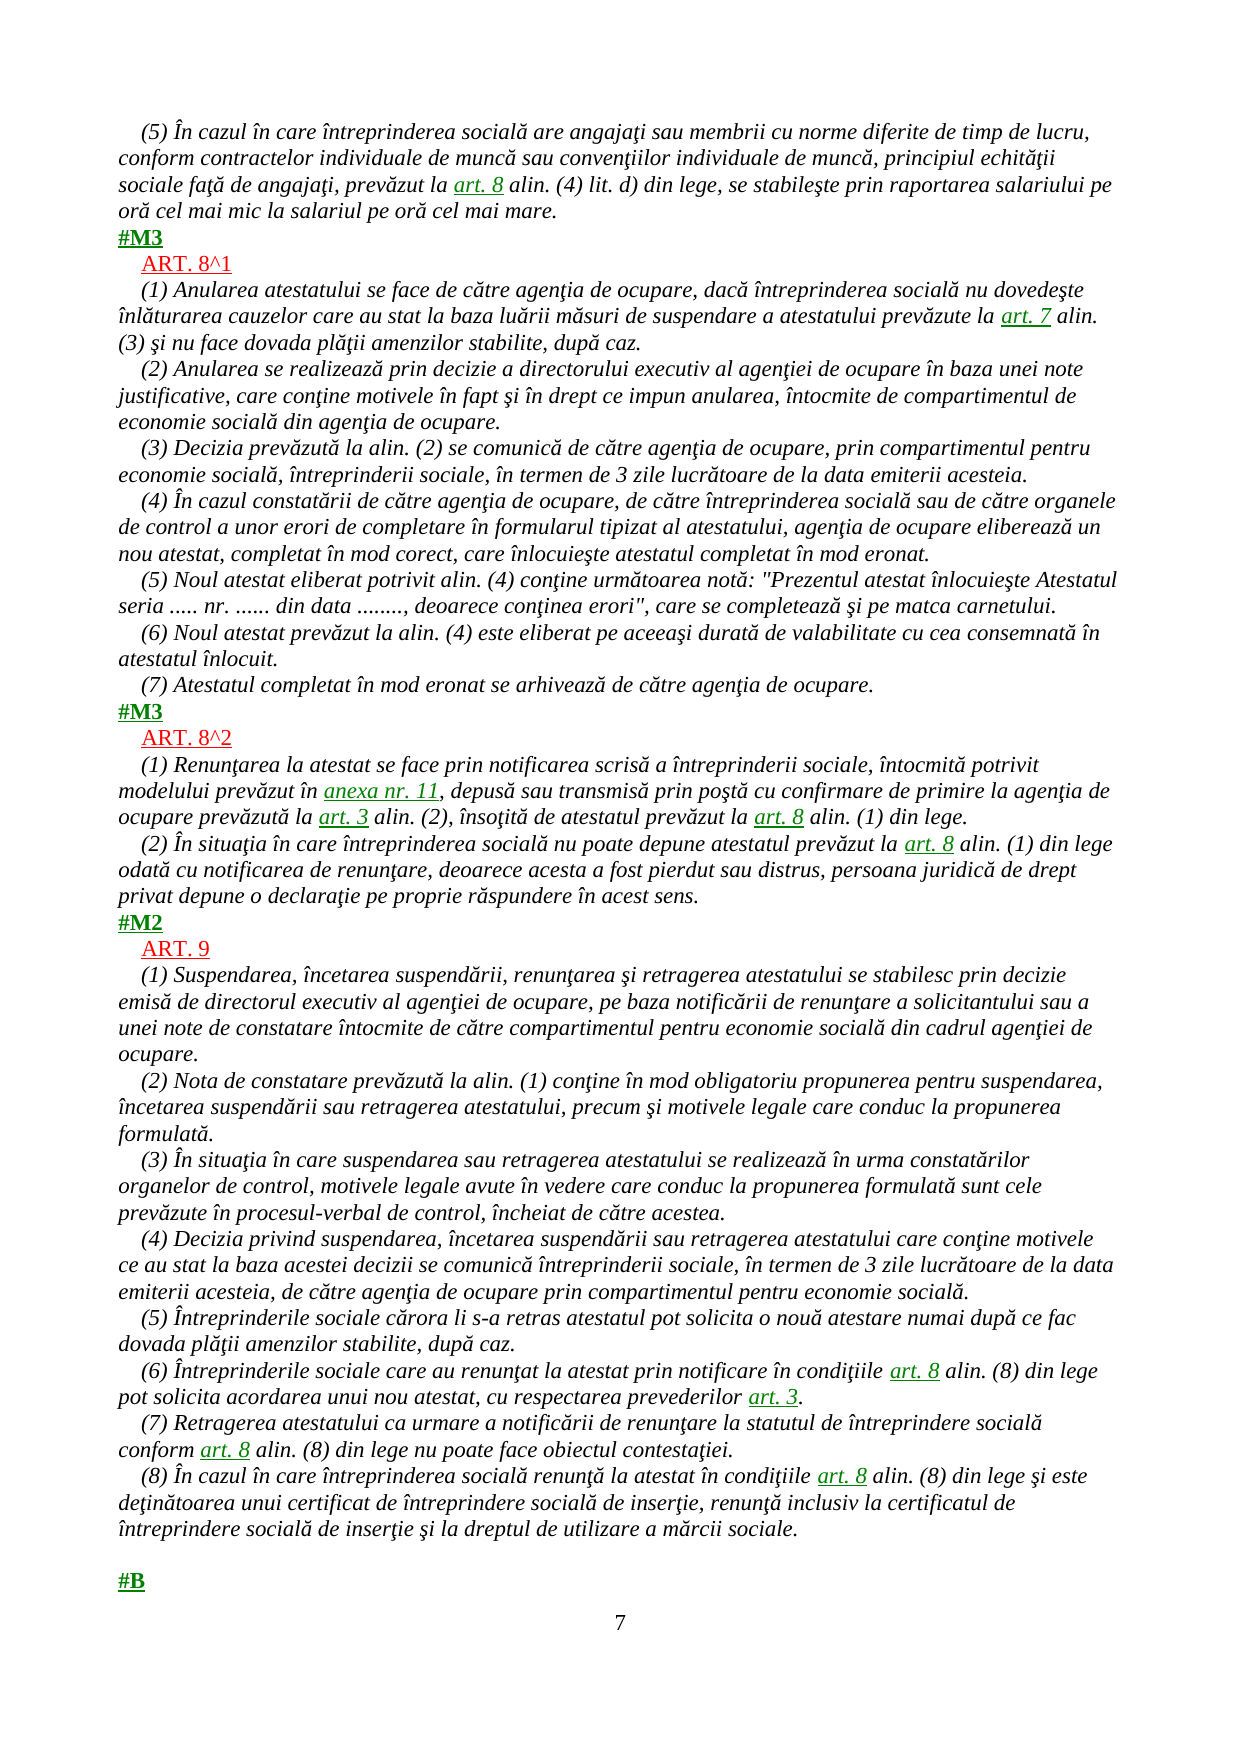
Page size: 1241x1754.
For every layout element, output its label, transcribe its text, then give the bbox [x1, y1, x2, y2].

text (2) Anularea se realizează prin decizie a directorului executiv al agenţiei de ocupare în baza unei note justificative, care conţine motivele în fapt şi în drept ce impun anularea, întocmite de compartimentul de economie socială din agenţia de ocupare. [118, 355, 1122, 434]
text #M3 [118, 698, 1122, 724]
text ART. 9 [118, 935, 1122, 961]
text (3) În situaţia în care suspendarea sau retragerea atestatului se realizează în urma constatărilor organelor de control, motivele legale avute în vedere care conduc la propunerea formulată sunt cele prevăzute în procesul-verbal de control, încheiat de către acestea. [118, 1146, 1122, 1225]
text ART. 8^2 [118, 724, 1122, 751]
text #B [118, 1568, 1122, 1594]
text (4) În cazul constatării de către agenţia de ocupare, de către întreprinderea socială sau de către organele de control a unor erori de completare în formularul tipizat al atestatului, agenţia de ocupare eliberează un nou atestat, completat în mod corect, care înlocuieşte atestatul completat în mod eronat. [118, 487, 1122, 566]
text (1) Renunţarea la atestat se face prin notificarea scrisă a întreprinderii sociale, întocmită potrivit modelului prevăzut în anexa nr. 11, depusă sau transmisă prin poştă cu confirmare de primire la agenţia de ocupare prevăzută la art. 3 alin. (2), însoţită de atestatul prevăzut la art. 8 alin. (1) din lege. [118, 751, 1122, 830]
text (5) Întreprinderile sociale cărora li s-a retras atestatul pot solicita o nouă atestare numai după ce fac dovada plăţii amenzilor stabilite, după caz. [118, 1304, 1122, 1357]
text (2) În situaţia în care întreprinderea socială nu poate depune atestatul prevăzut la art. 8 alin. (1) din lege odată cu notificarea de renunţare, deoarece acesta a fost pierdut sau distrus, persoana juridică de drept privat depune o declaraţie pe proprie răspundere în acest sens. [118, 830, 1122, 909]
text (1) Anularea atestatului se face de către agenţia de ocupare, dacă întreprinderea socială nu dovedeşte înlăturarea cauzelor care au stat la baza luării măsuri de suspendare a atestatului prevăzute la art. 7 alin. (3) şi nu face dovada plăţii amenzilor stabilite, după caz. [118, 276, 1122, 355]
text (6) Întreprinderile sociale care au renunţat la atestat prin notificare în condiţiile art. 8 alin. (8) din lege pot solicita acordarea unui nou atestat, cu respectarea prevederilor art. 3. [118, 1357, 1122, 1409]
text (8) În cazul în care întreprinderea socială renunţă la atestat în condiţiile art. 8 alin. (8) din lege şi este deţinătoarea unui certificat de întreprindere socială de inserţie, renunţă inclusiv la certificatul de întreprindere socială de inserţie şi la dreptul de utilizare a mărcii sociale. [118, 1462, 1122, 1541]
text (7) Retragerea atestatului ca urmare a notificării de renunţare la statutul de întreprindere socială conform art. 8 alin. (8) din lege nu poate face obiectul contestaţiei. [118, 1409, 1122, 1462]
text (5) În cazul în care întreprinderea socială are angajaţi sau membrii cu norme diferite de timp de lucru, conform contractelor individuale de muncă sau convenţiilor individuale de muncă, principiul echităţii sociale faţă de angajaţi, prevăzut la art. 8 alin. (4) lit. d) din lege, se stabileşte prin raportarea salariului pe oră cel mai mic la salariul pe oră cel mai mare. [118, 118, 1122, 223]
text (3) Decizia prevăzută la alin. (2) se comunică de către agenţia de ocupare, prin compartimentul pentru economie socială, întreprinderii sociale, în termen de 3 zile lucrătoare de la data emiterii acesteia. [118, 434, 1122, 487]
text ART. 8^1 [118, 250, 1122, 276]
text (4) Decizia privind suspendarea, încetarea suspendării sau retragerea atestatului care conţine motivele ce au stat la baza acestei decizii se comunică întreprinderii sociale, în termen de 3 zile lucrătoare de la data emiterii acesteia, de către agenţia de ocupare prin compartimentul pentru economie socială. [118, 1225, 1122, 1304]
text (6) Noul atestat prevăzut la alin. (4) este eliberat pe aceeaşi durată de valabilitate cu cea consemnată în atestatul înlocuit. [118, 619, 1122, 672]
text (5) Noul atestat eliberat potrivit alin. (4) conţine următoarea notă: "Prezentul atestat înlocuieşte Atestatul seria ..... nr. ...... din data ........, deoarece conţinea erori", care se completează şi pe matca carnetului. [118, 566, 1122, 619]
text (1) Suspendarea, încetarea suspendării, renunţarea şi retragerea atestatului se stabilesc prin decizie emisă de directorul executiv al agenţiei de ocupare, pe baza notificării de renunţare a solicitantului sau a unei note de constatare întocmite de către compartimentul pentru economie socială din cadrul agenţiei de ocupare. [118, 961, 1122, 1067]
text (2) Nota de constatare prevăzută la alin. (1) conţine în mod obligatoriu propunerea pentru suspendarea, încetarea suspendării sau retragerea atestatului, precum şi motivele legale care conduc la propunerea formulată. [118, 1067, 1122, 1146]
text #M3 [118, 223, 1122, 250]
text (7) Atestatul completat în mod eronat se arhivează de către agenţia de ocupare. [118, 672, 1122, 698]
text #M2 [118, 909, 1122, 935]
